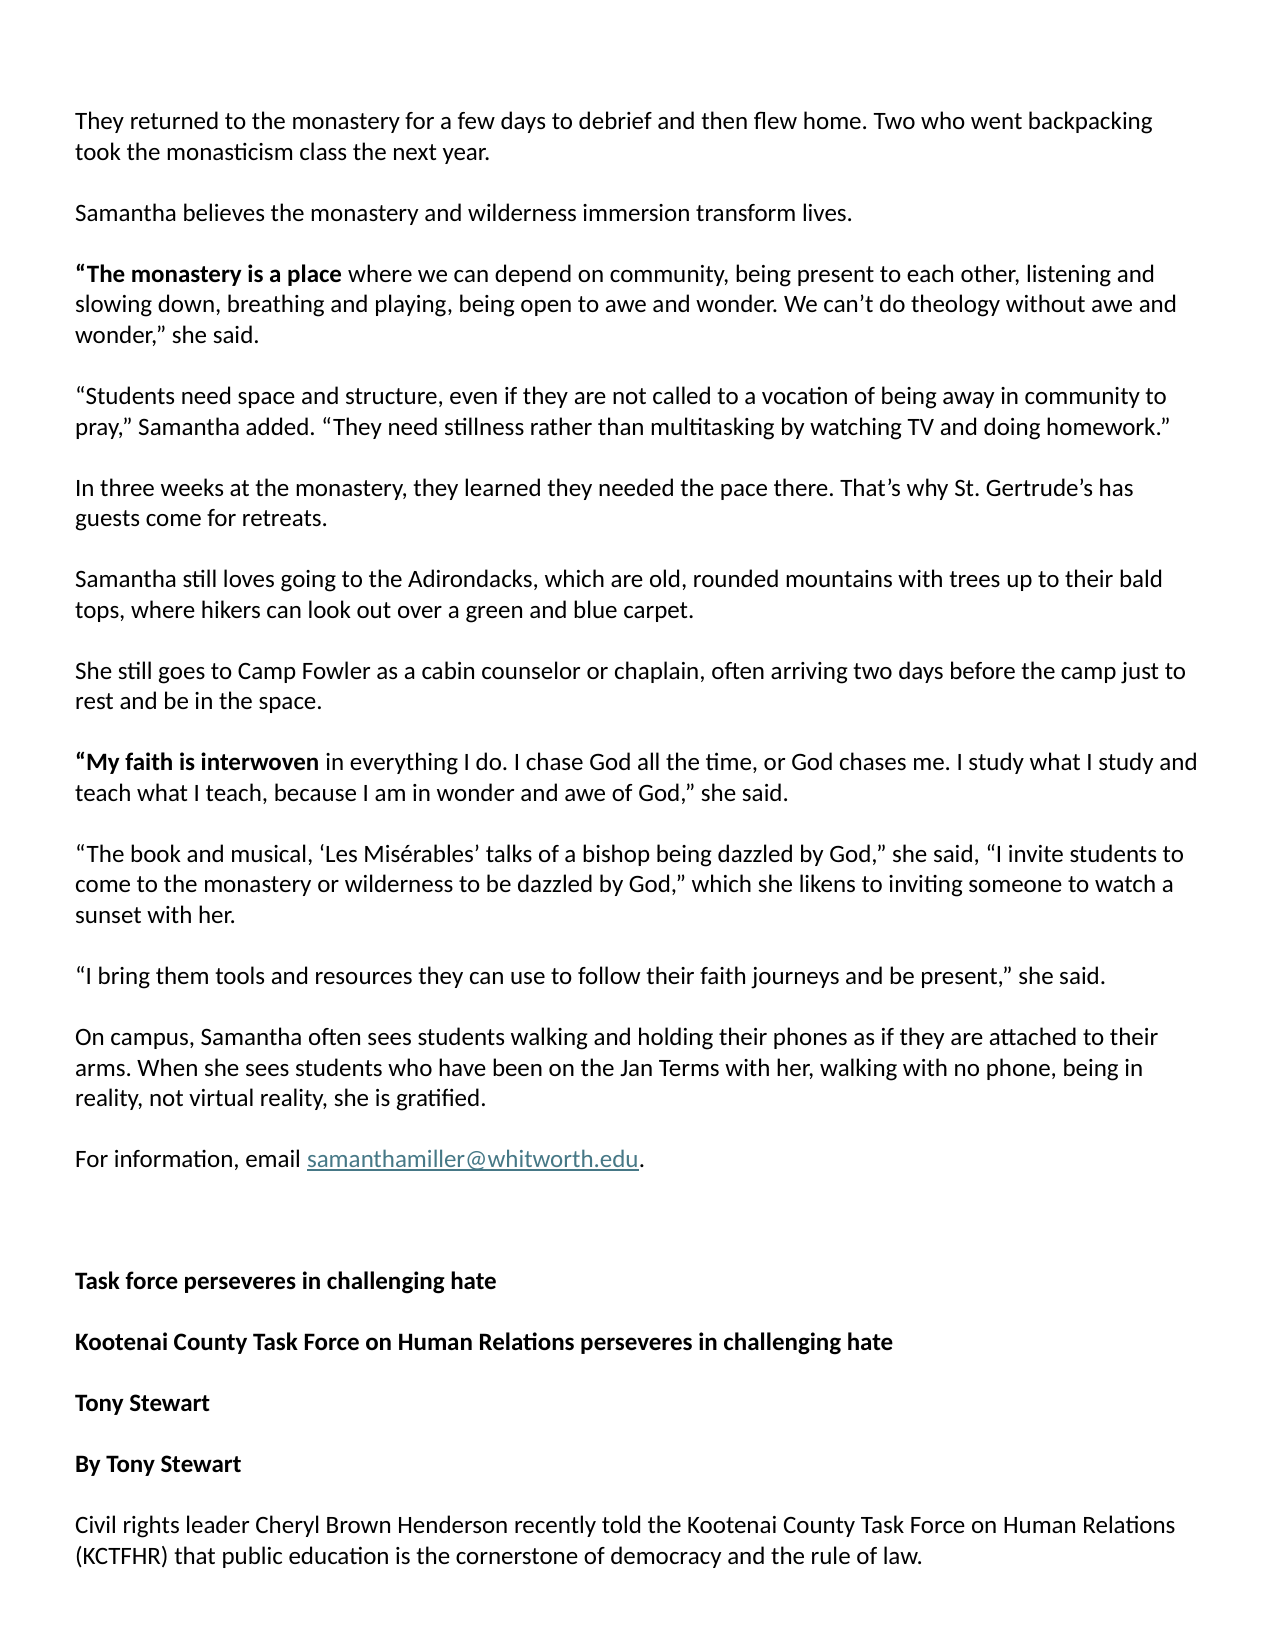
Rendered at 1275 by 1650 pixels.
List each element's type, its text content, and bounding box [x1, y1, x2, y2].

text On campus, Samantha often sees students walking and holding their phones as if they are attached to their arms. When she sees students who have been on the Jan Terms with her, walking with no phone, being in reality, not virtual reality, she is gratified. [75, 1021, 1200, 1113]
text By Tony Stewart [75, 1448, 1200, 1479]
text Task force perseveres in challenging hate [75, 1265, 1200, 1296]
text “Students need space and structure, even if they are not called to a vocation of being away in community to pray,” Samantha added. “They need stillness rather than multitasking by watching TV and doing homework.” [75, 380, 1200, 441]
text For information, email samanthamiller@whitworth.edu. [75, 1143, 1200, 1174]
text In three weeks at the monastery, they learned they needed the pace there. That’s why St. Gertrude’s has guests come for retreats. [75, 472, 1200, 533]
text Civil rights leader Cheryl Brown Henderson recently told the Kootenai County Task Force on Human Relations (KCTFHR) that public education is the cornerstone of democracy and the rule of law. [75, 1509, 1200, 1571]
text They returned to the monastery for a few days to debrief and then flew home. Two who went backpacking took the monasticism class the next year. [75, 106, 1200, 167]
text She still goes to Camp Fowler as a cabin counselor or chaplain, often arriving two days before the camp just to rest and be in the space. [75, 655, 1200, 716]
text Samantha still loves going to the Adirondacks, which are old, rounded mountains with trees up to their bald tops, where hikers can look out over a green and blue carpet. [75, 563, 1200, 624]
text Samantha believes the monastery and wilderness immersion transform lives. [75, 197, 1200, 228]
text “My faith is interwoven in everything I do. I chase God all the time, or God chases me. I study what I study and teach what I teach, because I am in wonder and awe of God,” she said. [75, 746, 1200, 807]
text “The monastery is a place where we can depend on community, being present to each other, listening and slowing down, breathing and playing, being open to awe and wonder. We can’t do theology without awe and wonder,” she said. [75, 258, 1200, 350]
text Tony Stewart [75, 1387, 1200, 1418]
text Kootenai County Task Force on Human Relations perseveres in challenging hate [75, 1326, 1200, 1357]
text “I bring them tools and resources they can use to follow their faith journeys and be present,” she said. [75, 960, 1200, 991]
text “The book and musical, ‘Les Misérables’ talks of a bishop being dazzled by God,” she said, “I invite students to come to the monastery or wilderness to be dazzled by God,” which she likens to inviting someone to watch a sunset with her. [75, 838, 1200, 929]
